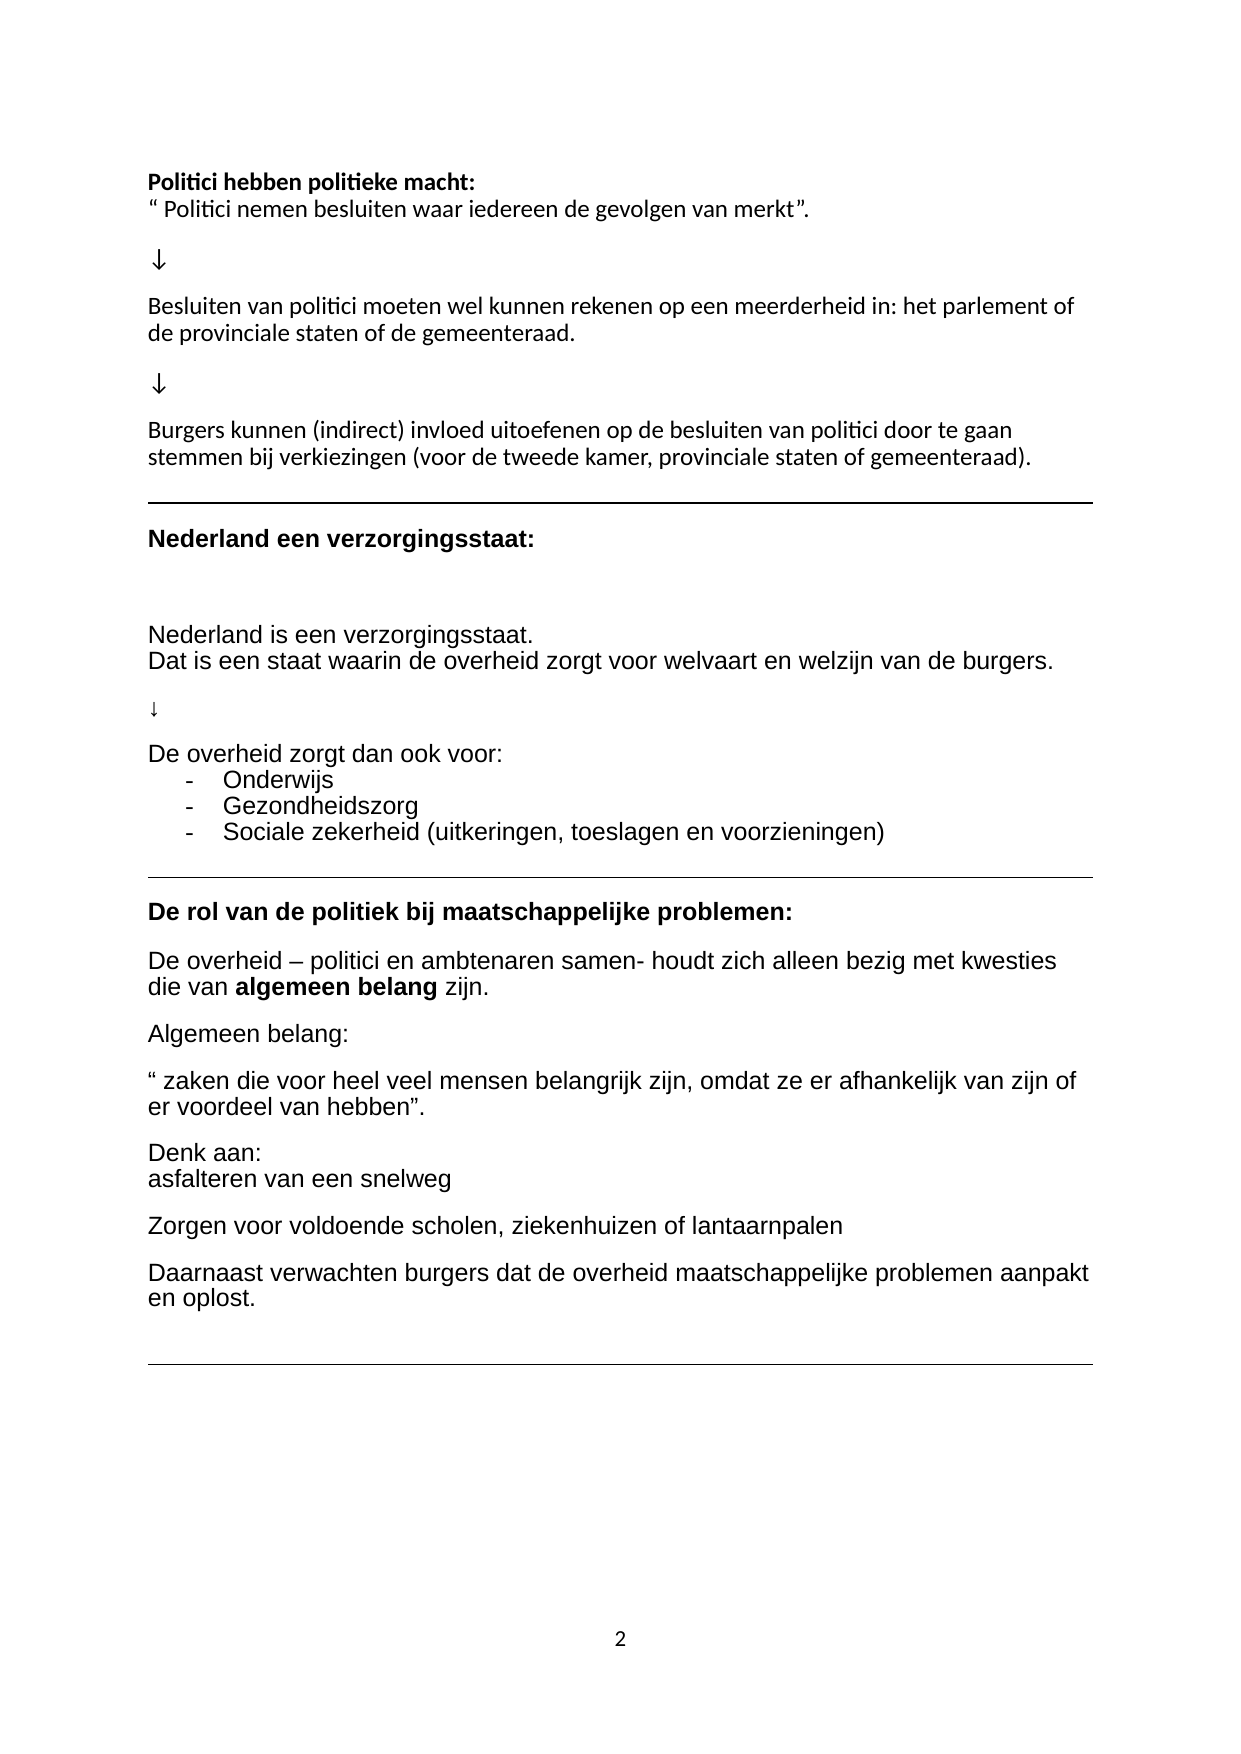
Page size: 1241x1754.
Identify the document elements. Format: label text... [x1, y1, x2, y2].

text ↓ [148, 696, 1093, 721]
text Denk aan: asfalteren van een snelweg [148, 1141, 1093, 1193]
text Algemeen belang: [148, 1022, 1093, 1048]
text ↓ [148, 368, 1093, 396]
text Daarnaast verwachten burgers dat de overheid maatschappelijke problemen aanpakt en oplost. [148, 1260, 1093, 1312]
text De overheid – politici en ambtenaren samen- houdt zich alleen bezig met kwesties die van algemeen belang zijn. [148, 949, 1093, 1001]
text Nederland is een verzorgingsstaat. Dat is een staat waarin de overheid zorgt voor welvaart en welzijn van de burgers. [148, 623, 1093, 675]
list Gezondheidszorg [185, 794, 1093, 820]
list Sociale zekerheid (uitkeringen, toeslagen en voorzieningen) [185, 820, 1093, 846]
text Nederland een verzorgingsstaat: [148, 527, 1093, 553]
text De rol van de politiek bij maatschappelijke problemen: [148, 897, 1093, 926]
text De overheid zorgt dan ook voor: [148, 742, 1093, 768]
text Besluiten van politici moeten wel kunnen rekenen op een meerderheid in: het parlement of de provinciale staten of de gemeenteraad. [148, 292, 1093, 347]
list Onderwijs [185, 768, 1093, 794]
text Zorgen voor voldoende scholen, ziekenhuizen of lantaarnpalen [148, 1214, 1093, 1239]
text ↓ [148, 244, 1093, 272]
text Politici hebben politieke macht: “ Politici nemen besluiten waar iedereen de gevolgen van merkt”. [148, 168, 1093, 223]
text Burgers kunnen (indirect) invloed uitoefenen op de besluiten van politici door te gaan stemmen bij verkiezingen (voor de tweede kamer, provinciale staten of gemeenteraad). [148, 416, 1093, 471]
text “ zaken die voor heel veel mensen belangrijk zijn, omdat ze er afhankelijk van zijn of er voordeel van hebben”. [148, 1068, 1093, 1120]
